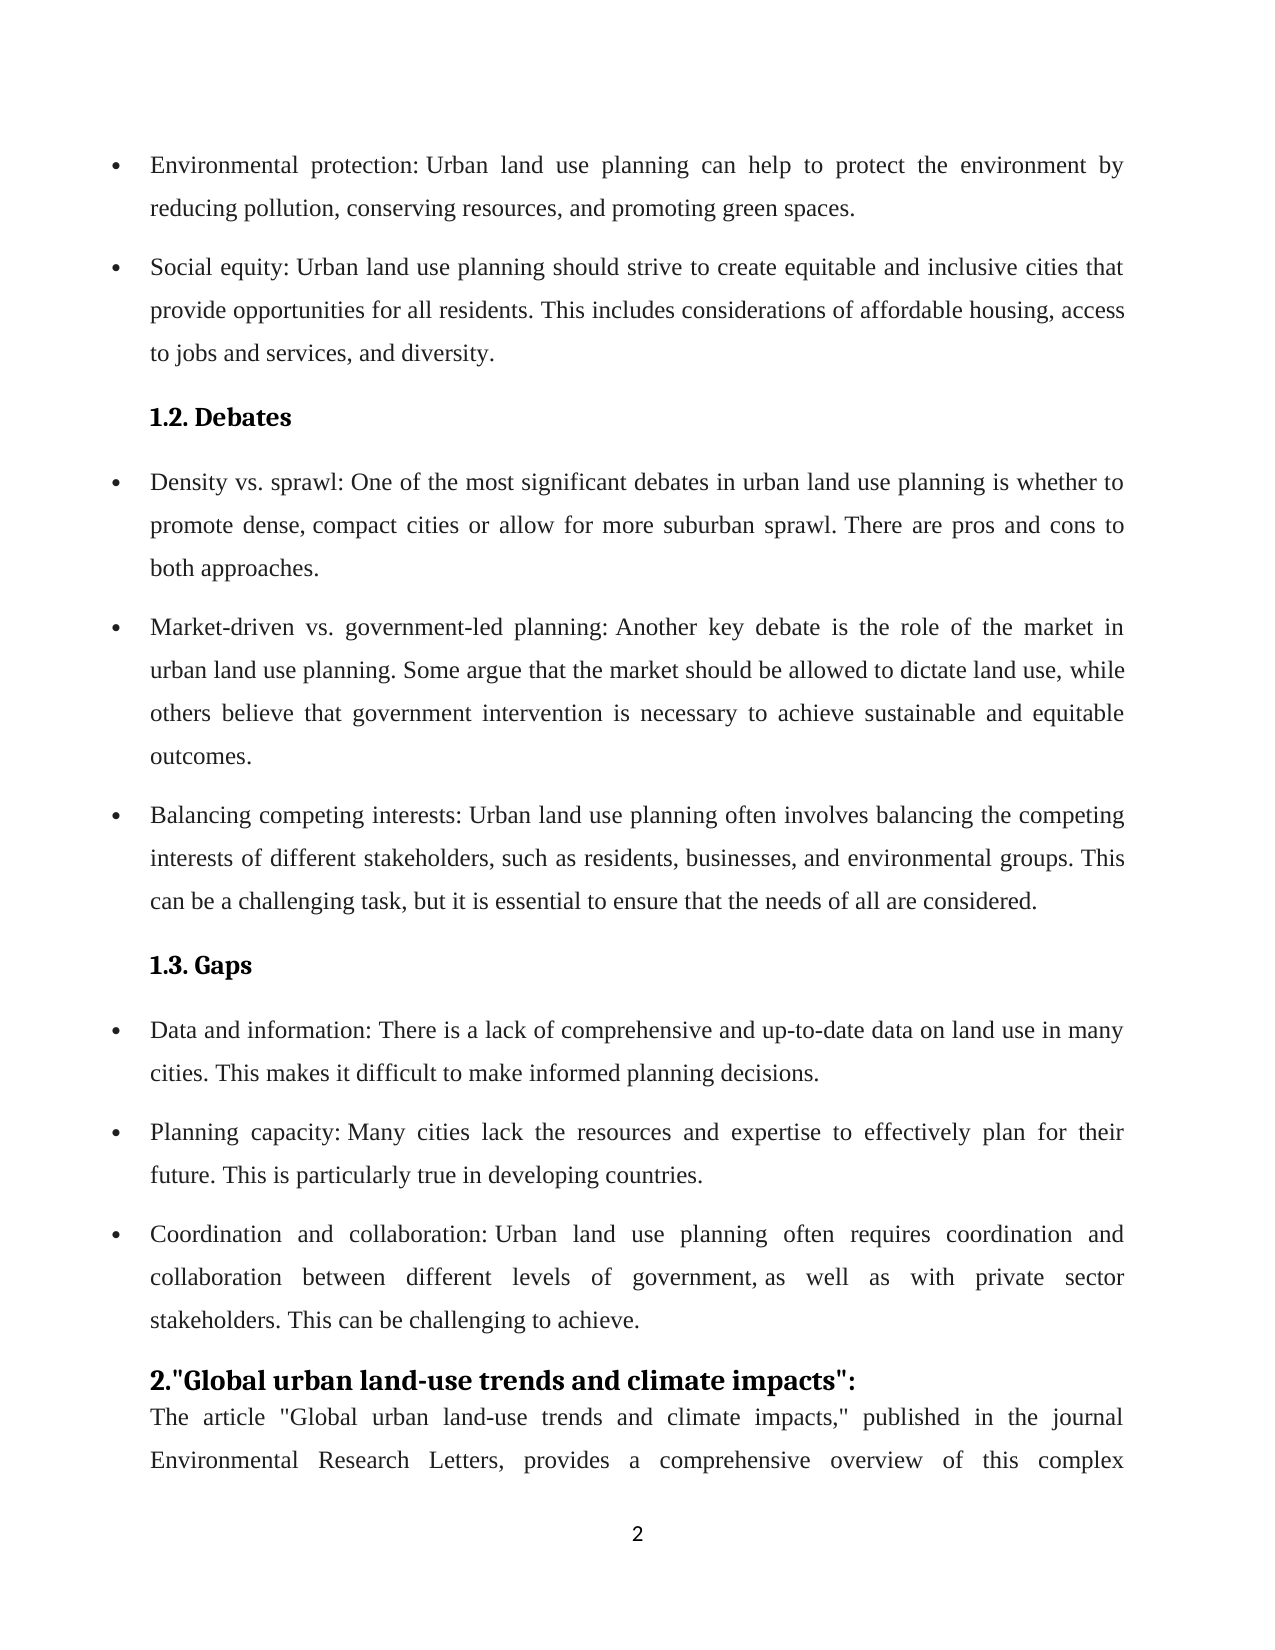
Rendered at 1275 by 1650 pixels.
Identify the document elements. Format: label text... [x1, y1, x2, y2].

list Social equity: Urban land use planning should strive to create equitable and inclusive cities that provide opportunities for all residents. This includes considerations of affordable housing, access to jobs and services, and diversity. [112, 252, 1125, 367]
list Environmental protection: Urban land use planning can help to protect the environment by reducing pollution, conserving resources, and promoting green spaces. [112, 150, 1125, 222]
list Data and information: There is a lack of comprehensive and up-to-date data on land use in many cities. This makes it difficult to make informed planning decisions. [112, 1015, 1125, 1087]
list Balancing competing interests: Urban land use planning often involves balancing the competing interests of different stakeholders, such as residents, businesses, and environmental groups. This can be a challenging task, but it is essential to ensure that the needs of all are considered. [112, 800, 1125, 915]
subtitle 1.3. Gaps [150, 950, 1125, 981]
list Planning capacity: Many cities lack the resources and expertise to effectively plan for their future. This is particularly true in developing countries. [112, 1117, 1125, 1189]
list Density vs. sprawl: One of the most significant debates in urban land use planning is whether to promote dense, compact cities or allow for more suburban sprawl. There are pros and cons to both approaches. [112, 467, 1125, 582]
subtitle 1.2. Debates [150, 402, 1125, 433]
list Coordination and collaboration: Urban land use planning often requires coordination and collaboration between different levels of government, as well as with private sector stakeholders. This can be challenging to achieve. [112, 1219, 1125, 1334]
subtitle 2."Global urban land-use trends and climate impacts": [150, 1364, 1125, 1397]
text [150, 1402, 1125, 1474]
list Market-driven vs. government-led planning: Another key debate is the role of the market in urban land use planning. Some argue that the market should be allowed to dictate land use, while others believe that government intervention is necessary to achieve sustainable and equitable outcomes. [112, 612, 1125, 770]
